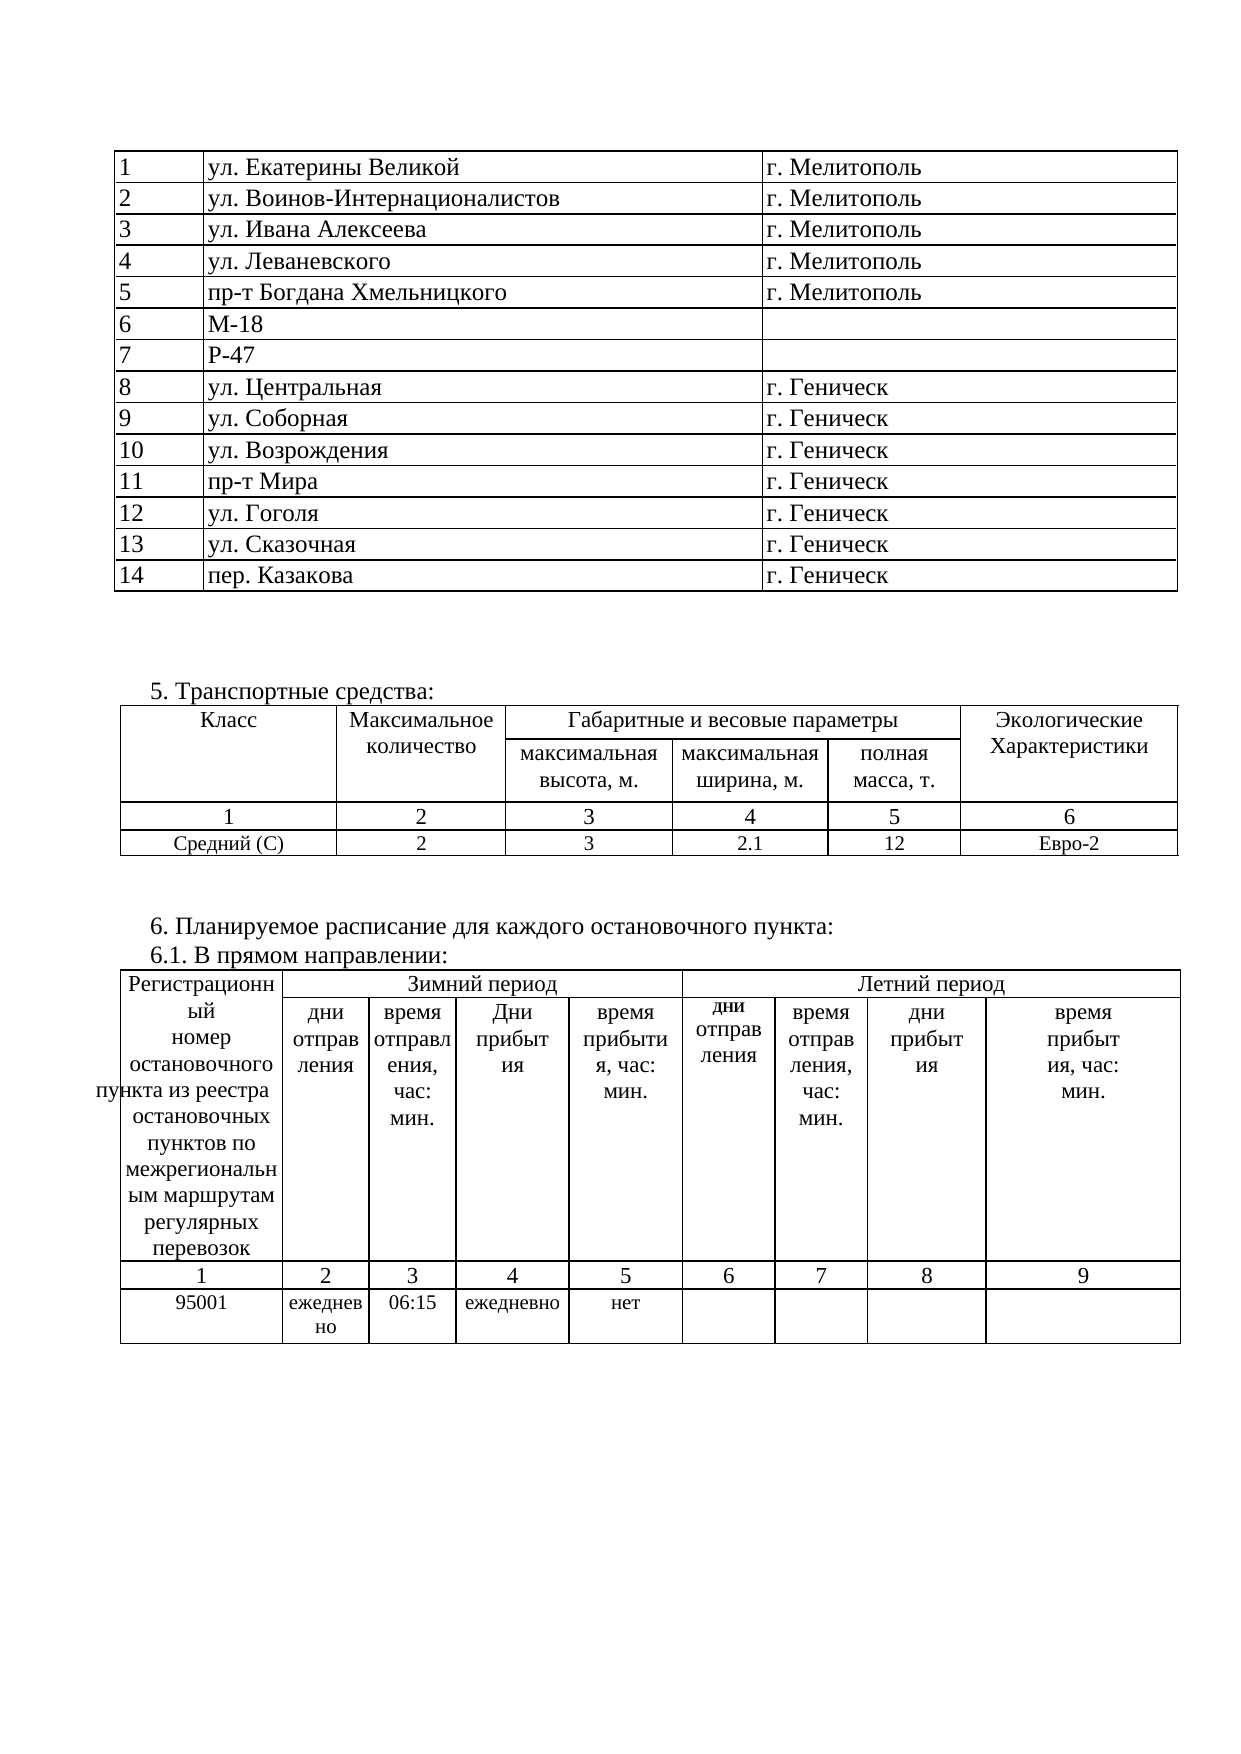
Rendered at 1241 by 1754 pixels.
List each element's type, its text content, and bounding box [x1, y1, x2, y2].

table_cell г. Мелитополь [763, 213, 1177, 244]
table_cell г. Геническ [763, 496, 1177, 527]
table_cell 3 [370, 1262, 455, 1288]
table_cell г. Мелитополь [763, 152, 1177, 181]
table_cell нет [570, 1290, 682, 1343]
table_header Габаритные и весовые параметры [506, 706, 960, 738]
table_cell г. Геническ [763, 433, 1177, 464]
table_cell [987, 1290, 1180, 1343]
table_cell 06:15 [370, 1290, 455, 1343]
table_header Летний период [683, 971, 1180, 997]
table_cell 3 [115, 214, 203, 244]
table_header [121, 971, 282, 1260]
table_cell время отправл ения, час: мин. [370, 998, 455, 1260]
table_cell 8 [868, 1262, 985, 1288]
table_cell [868, 1290, 985, 1343]
table_cell 2 [283, 1262, 368, 1288]
table_cell М-18 [204, 309, 762, 339]
table_cell дни прибыт ия [868, 998, 985, 1260]
table_cell 7 [776, 1262, 867, 1288]
table_cell 2 [337, 831, 505, 855]
table_cell пр-т Мира [204, 466, 762, 496]
table_cell [763, 307, 1177, 339]
table_cell 4 [457, 1262, 568, 1288]
table_cell [683, 1290, 774, 1343]
table_cell 11 [115, 466, 203, 496]
table_header Зимний период [283, 971, 682, 997]
table_cell г. Геническ [763, 528, 1177, 559]
table_cell 6 [961, 803, 1177, 829]
table_cell [776, 1290, 867, 1343]
table_cell 9 [115, 403, 203, 433]
table_cell г. Мелитополь [763, 244, 1177, 276]
table_cell 8 [115, 371, 203, 402]
table_cell 1 [121, 803, 336, 829]
table_cell ежедневно [283, 1290, 368, 1343]
text 6.1. В прямом направлении: [150, 940, 1090, 969]
table_cell 4 [673, 803, 827, 829]
table_cell время отправ ления, час: мин. [776, 998, 867, 1260]
table_cell 6 [683, 1262, 774, 1288]
table_cell 3 [506, 831, 672, 855]
table_cell г. Геническ [763, 559, 1177, 590]
table_cell г. Мелитополь [763, 181, 1177, 213]
table_header Максимальное количество [337, 706, 505, 801]
text 6. Планируемое расписание для каждого остановочного пункта: [150, 911, 1090, 940]
table_cell 10 [115, 434, 203, 464]
table_cell 2 [115, 183, 203, 213]
table_cell Дни прибыт ия [457, 998, 568, 1260]
text 5. Транспортные средства: [150, 676, 1090, 704]
table_cell полная масса, т. [829, 740, 960, 801]
table_cell 5 [115, 277, 203, 307]
table_cell ул. Гоголя [204, 498, 762, 527]
table_cell 5 [829, 803, 960, 829]
table_cell дни отправ ления [283, 998, 368, 1260]
table_cell 4 [115, 245, 203, 276]
table_cell 1 [115, 152, 203, 181]
table_cell г. Геническ [763, 465, 1177, 496]
table_cell 13 [115, 529, 203, 559]
table_cell 1 [121, 1262, 282, 1288]
table_cell ул. Возрождения [204, 435, 762, 464]
table_cell г. Мелитополь [763, 276, 1177, 307]
table_cell 95001 [121, 1290, 282, 1343]
table_cell Р-47 [204, 340, 762, 370]
table_cell ежедневно [457, 1290, 568, 1343]
table_cell максимальная высота, м. [506, 740, 672, 801]
table_cell ДНИ отправ ления [683, 998, 774, 1260]
table_cell ул. Екатерины Великой [204, 152, 762, 181]
table_cell 12 [115, 497, 203, 527]
table_cell 2.1 [673, 831, 827, 855]
table_cell Средний (С) [121, 831, 336, 855]
table_cell 7 [115, 340, 203, 370]
table_cell г. Геническ [763, 370, 1177, 402]
table_cell 12 [829, 831, 960, 855]
table_cell Евро-2 [961, 831, 1177, 855]
table_header Экологические Характеристики [961, 706, 1177, 801]
table_cell время прибыт ия, час: мин. [987, 998, 1180, 1260]
table_cell 2 [337, 803, 505, 829]
table_cell [763, 339, 1177, 370]
table_cell пер. Казакова [204, 561, 762, 590]
table_cell 3 [506, 803, 672, 829]
table_cell максимальная ширина, м. [673, 740, 827, 801]
table_cell 6 [115, 308, 203, 339]
table_cell 9 [987, 1262, 1180, 1288]
table_cell пр-т Богдана Хмельницкого [204, 277, 762, 307]
table_header Класс [121, 706, 336, 801]
table_cell ул. Центральная [204, 372, 762, 402]
table_cell г. Геническ [763, 402, 1177, 433]
table_cell время прибыти я, час: мин. [570, 998, 682, 1260]
table_cell ул. Леваневского [204, 246, 762, 276]
table_cell 14 [115, 560, 203, 590]
table_cell 5 [570, 1262, 682, 1288]
table_cell ул. Соборная [204, 403, 762, 433]
table_cell ул. Сказочная [204, 529, 762, 559]
table_cell ул. Ивана Алексеева [204, 215, 762, 244]
table_cell ул. Воинов-Интернационалистов [204, 183, 762, 213]
